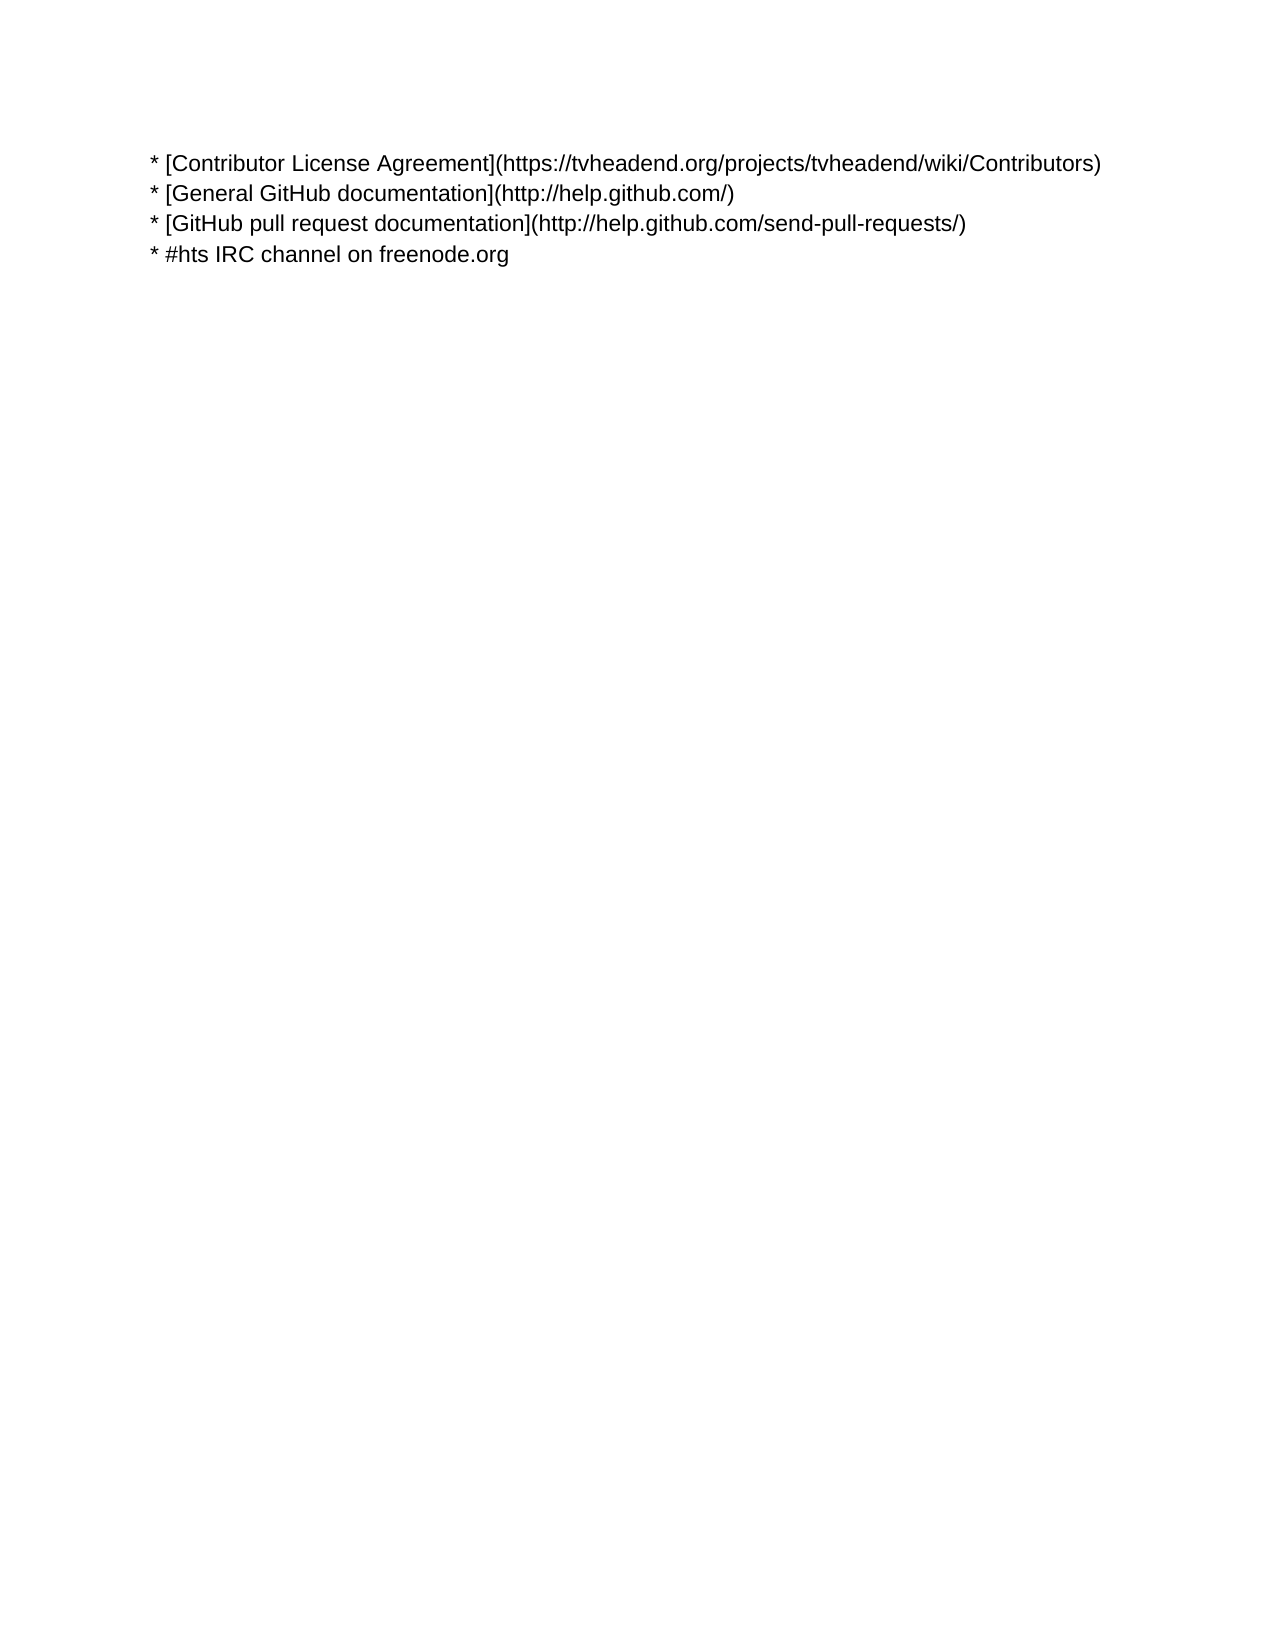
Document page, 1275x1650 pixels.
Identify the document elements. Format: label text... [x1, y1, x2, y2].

text * [Contributor License Agreement](https://tvheadend.org/projects/tvheadend/wiki/Contributors) [150, 150, 1125, 176]
text * [GitHub pull request documentation](http://help.github.com/send-pull-requests/) [150, 210, 1125, 237]
text * [General GitHub documentation](http://help.github.com/) [150, 180, 1125, 207]
text * #hts IRC channel on freenode.org [150, 241, 1125, 267]
